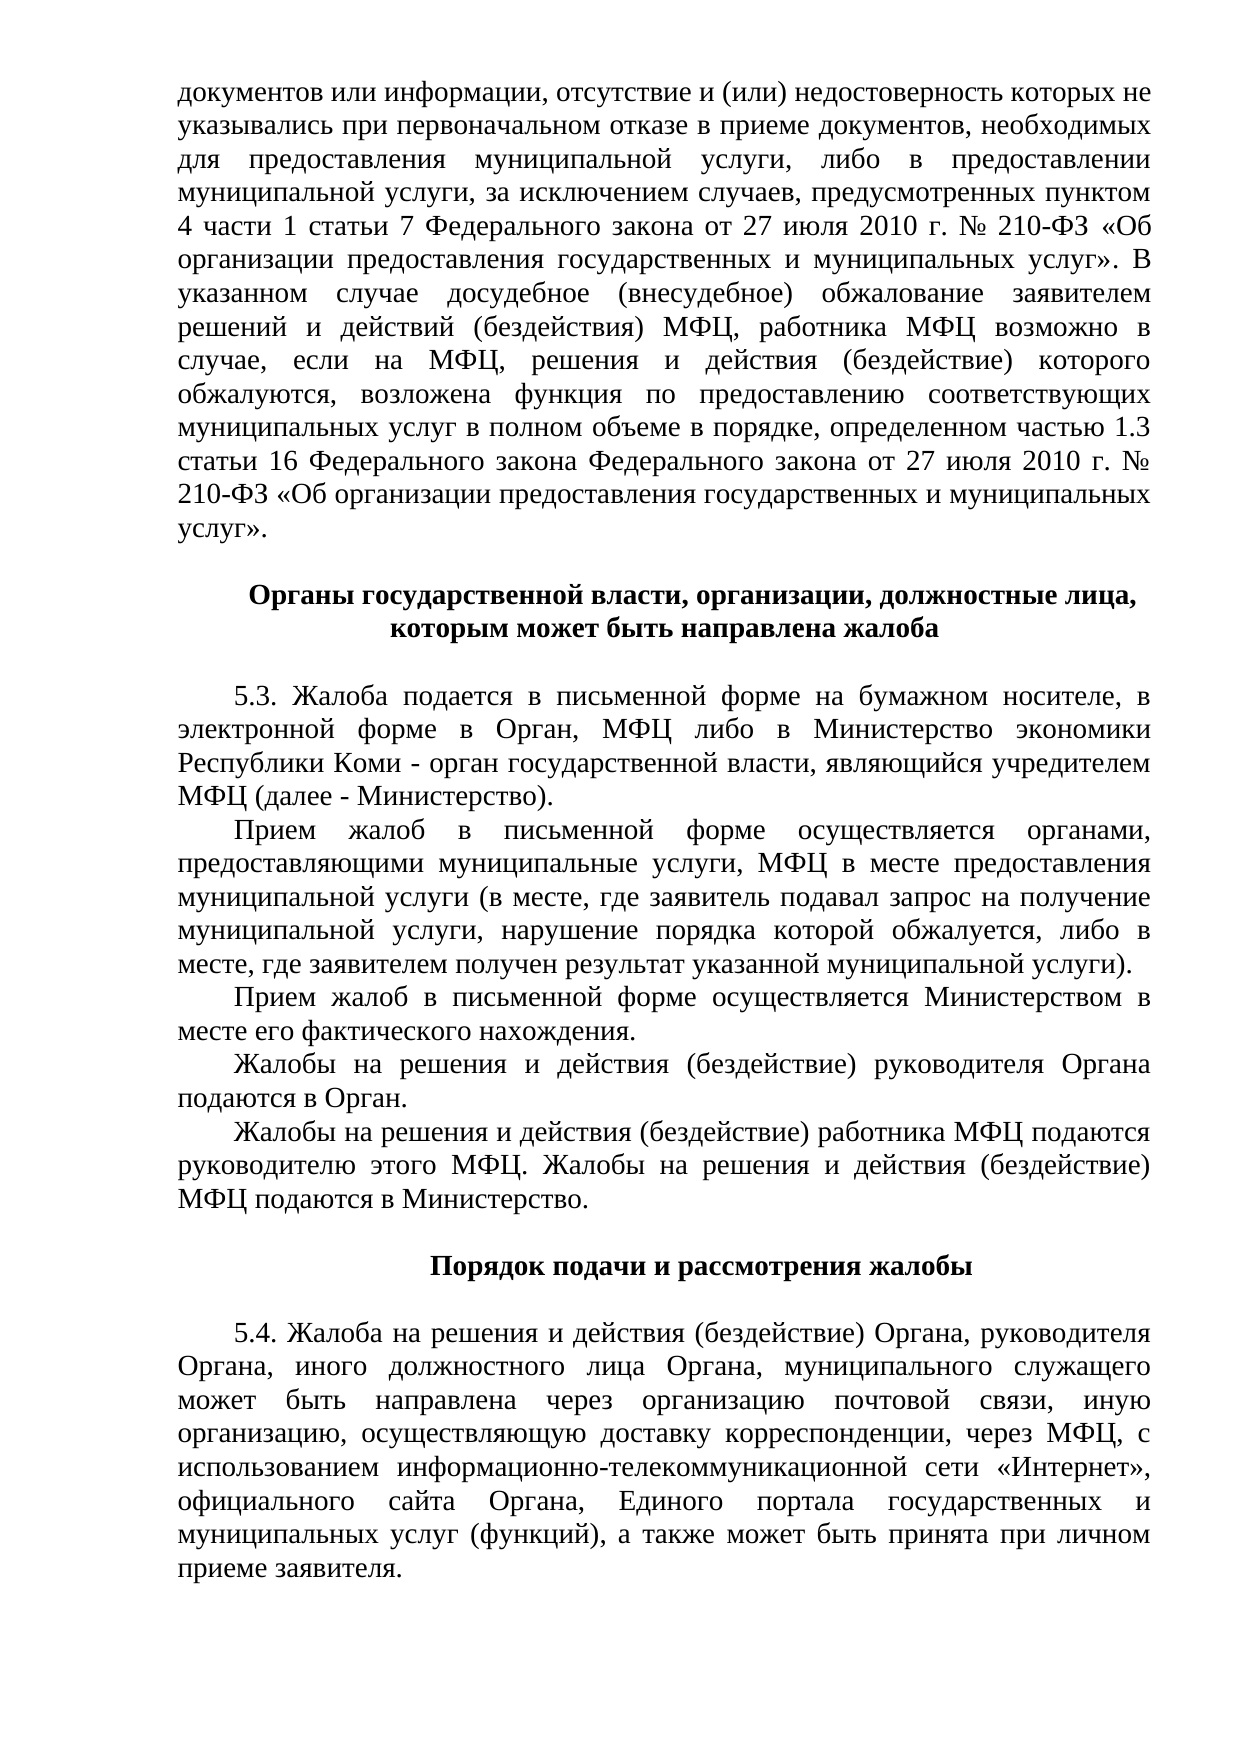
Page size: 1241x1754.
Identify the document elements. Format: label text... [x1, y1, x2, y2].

text Прием жалоб в письменной форме осуществляется Министерством в месте его фактического нахождения. [177, 979, 1152, 1047]
text 5.3. Жалоба подается в письменной форме на бумажном носителе, в электронной форме в Орган, МФЦ либо в Министерство экономики Республики Коми - орган государственной власти, являющийся учредителем МФЦ (далее - Министерство). [177, 678, 1152, 812]
text Органы государственной власти, организации, должностные лица, которым может быть направлена жалоба [177, 577, 1152, 644]
text 5.4. Жалоба на решения и действия (бездействие) Органа, руководителя Органа, иного должностного лица Органа, муниципального служащего может быть направлена через организацию почтовой связи, иную организацию, осуществляющую доставку корреспонденции, через МФЦ, с использованием информационно-телекоммуникационной сети «Интернет», официального сайта Органа, Единого портала государственных и муниципальных услуг (функций), а также может быть принята при личном приеме заявителя. [177, 1315, 1152, 1583]
text Жалобы на решения и действия (бездействие) руководителя Органа подаются в Орган. [177, 1047, 1152, 1114]
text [177, 74, 1152, 543]
text Жалобы на решения и действия (бездействие) работника МФЦ подаются руководителю этого МФЦ. Жалобы на решения и действия (бездействие) МФЦ подаются в Министерство. [177, 1114, 1152, 1214]
text Порядок подачи и рассмотрения жалобы [177, 1248, 1152, 1281]
text Прием жалоб в письменной форме осуществляется органами, предоставляющими муниципальные услуги, МФЦ в месте предоставления муниципальной услуги (в месте, где заявитель подавал запрос на получение муниципальной услуги, нарушение порядка которой обжалуется, либо в месте, где заявителем получен результат указанной муниципальной услуги). [177, 812, 1152, 979]
